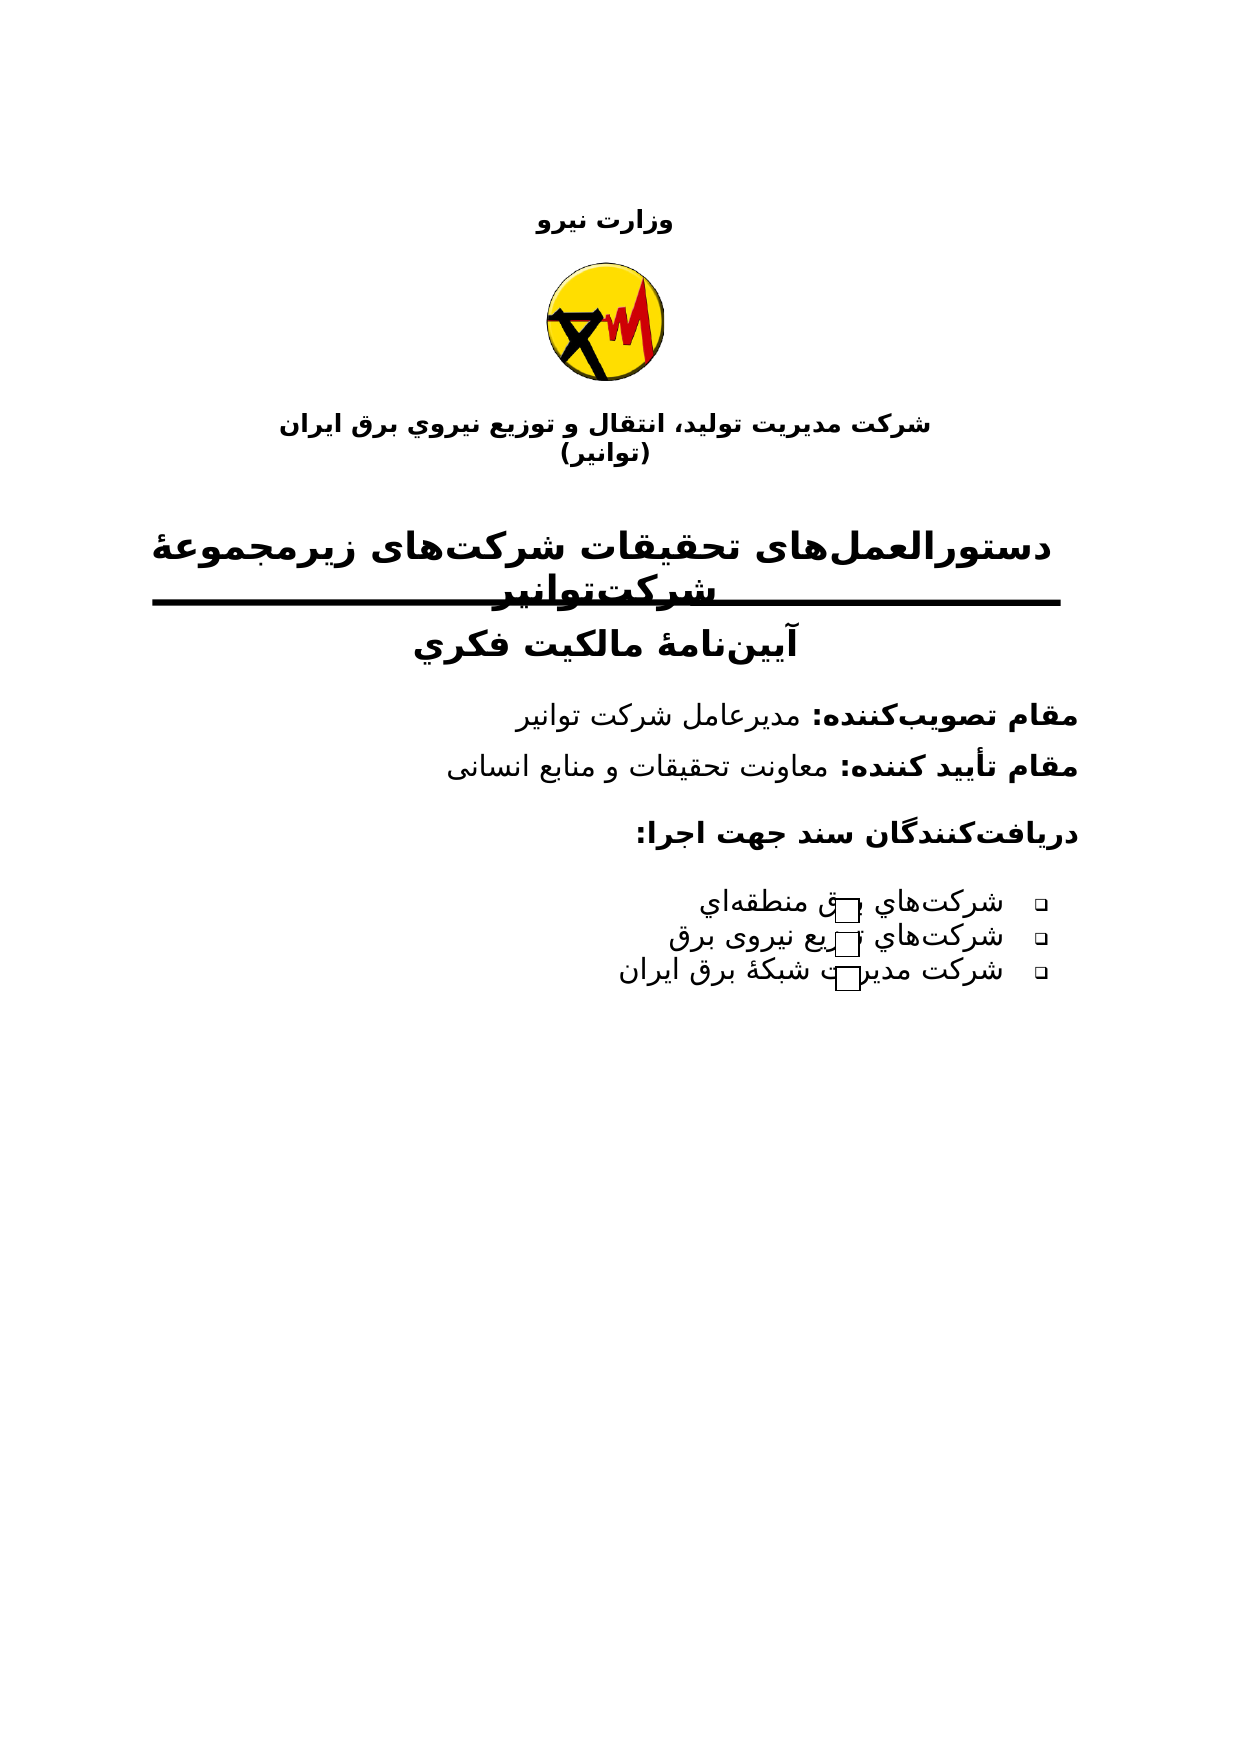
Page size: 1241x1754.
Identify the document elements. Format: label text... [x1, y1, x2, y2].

text (توانير) [148, 438, 1063, 468]
text وزارت نيرو [148, 205, 1063, 234]
picture [546, 262, 665, 381]
text آيين‌نامۀ مالکيت فکري [148, 624, 1063, 665]
text دريافت‌کنندگان سند جهت اجرا: [148, 817, 1079, 851]
text شركت مديريت توليد، انتقال و توزيع نيروي برق ايران [148, 409, 1063, 438]
list شرکت‌هاي توزیع نیروی برق [251, 918, 1042, 952]
text مقام تصويب‌کننده: مديرعامل شرکت توانير [148, 698, 1079, 732]
text مقام تأييد کننده: معاونت تحقیقات و منابع انسانی [148, 749, 1079, 783]
list شرکت مديريت شبکۀ برق ايران [251, 952, 1042, 986]
text دستورالعمل‌های تحقيقات شرکت‌های زيرمجموعۀ شرکت‌توانير [148, 524, 1063, 612]
list شرکت‌هاي برق منطقه‌اي [251, 884, 1042, 918]
